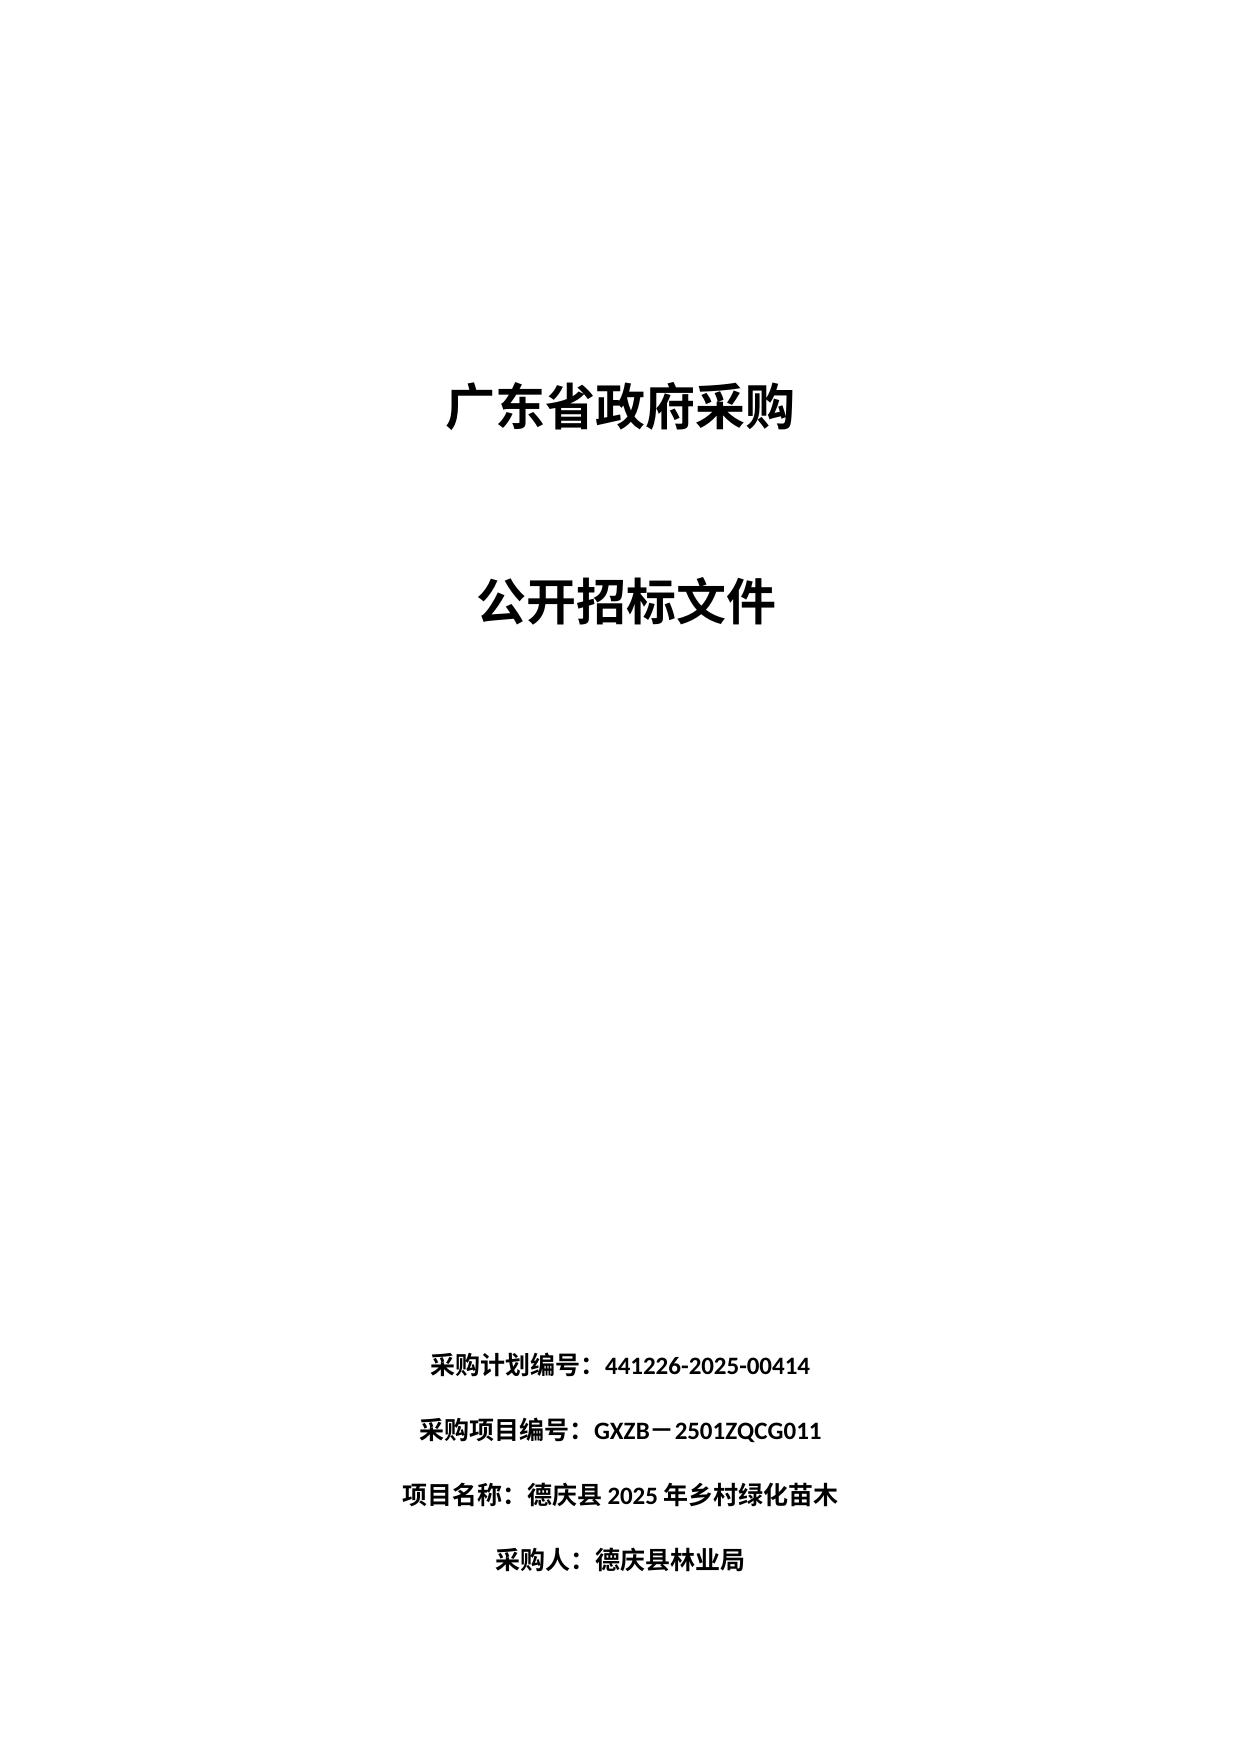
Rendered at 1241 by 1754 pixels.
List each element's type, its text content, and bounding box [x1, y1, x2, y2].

text 公开招标文件 [187, 552, 1053, 1332]
text 采购人：德庆县林业局 [187, 1527, 1053, 1592]
text 采购计划编号：441226-2025-00414 [187, 1332, 1053, 1397]
text 项目名称：德庆县2025年乡村绿化苗木 [187, 1462, 1053, 1527]
text 采购项目编号：GXZB－2501ZQCG011 [187, 1397, 1053, 1462]
text 广东省政府采购 [187, 357, 1053, 454]
